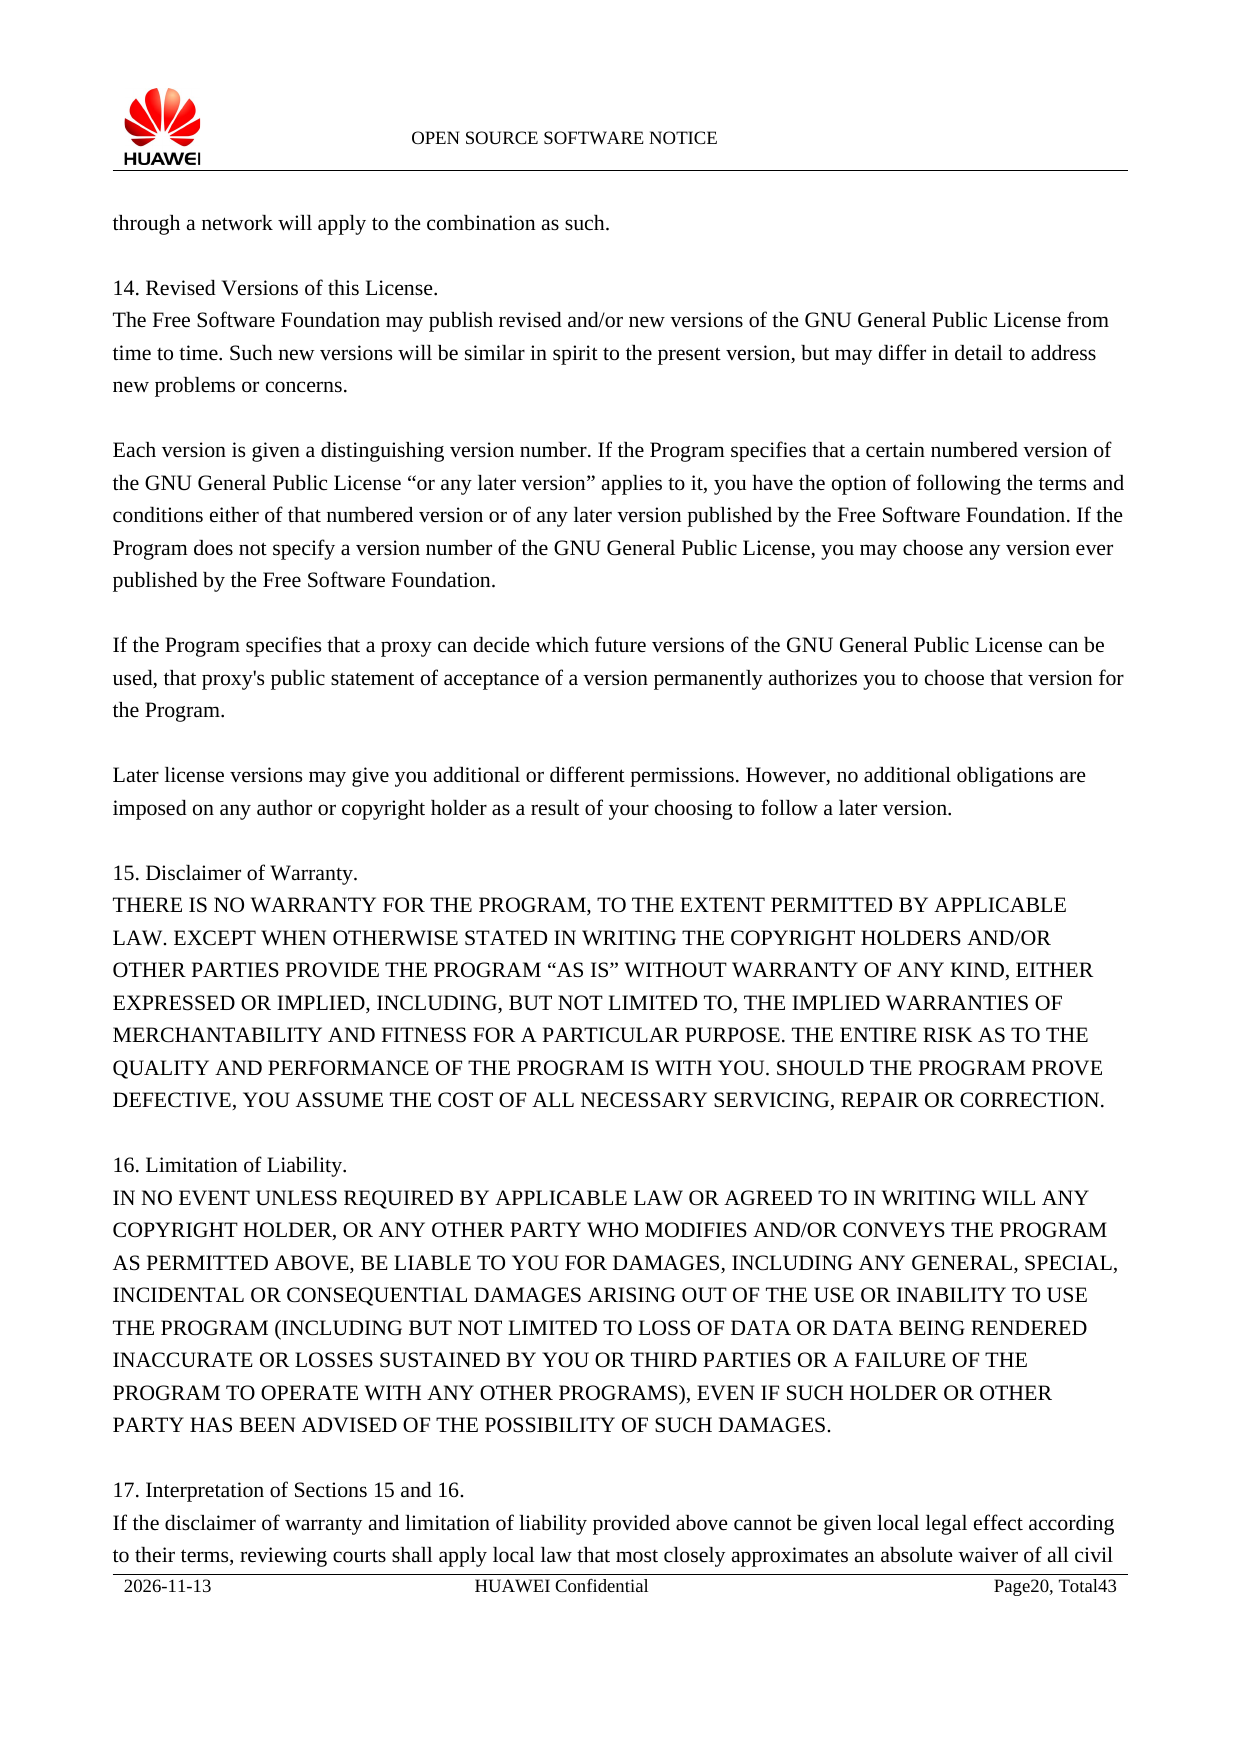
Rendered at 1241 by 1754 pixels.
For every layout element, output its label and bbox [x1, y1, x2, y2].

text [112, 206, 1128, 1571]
picture [124, 88, 201, 165]
